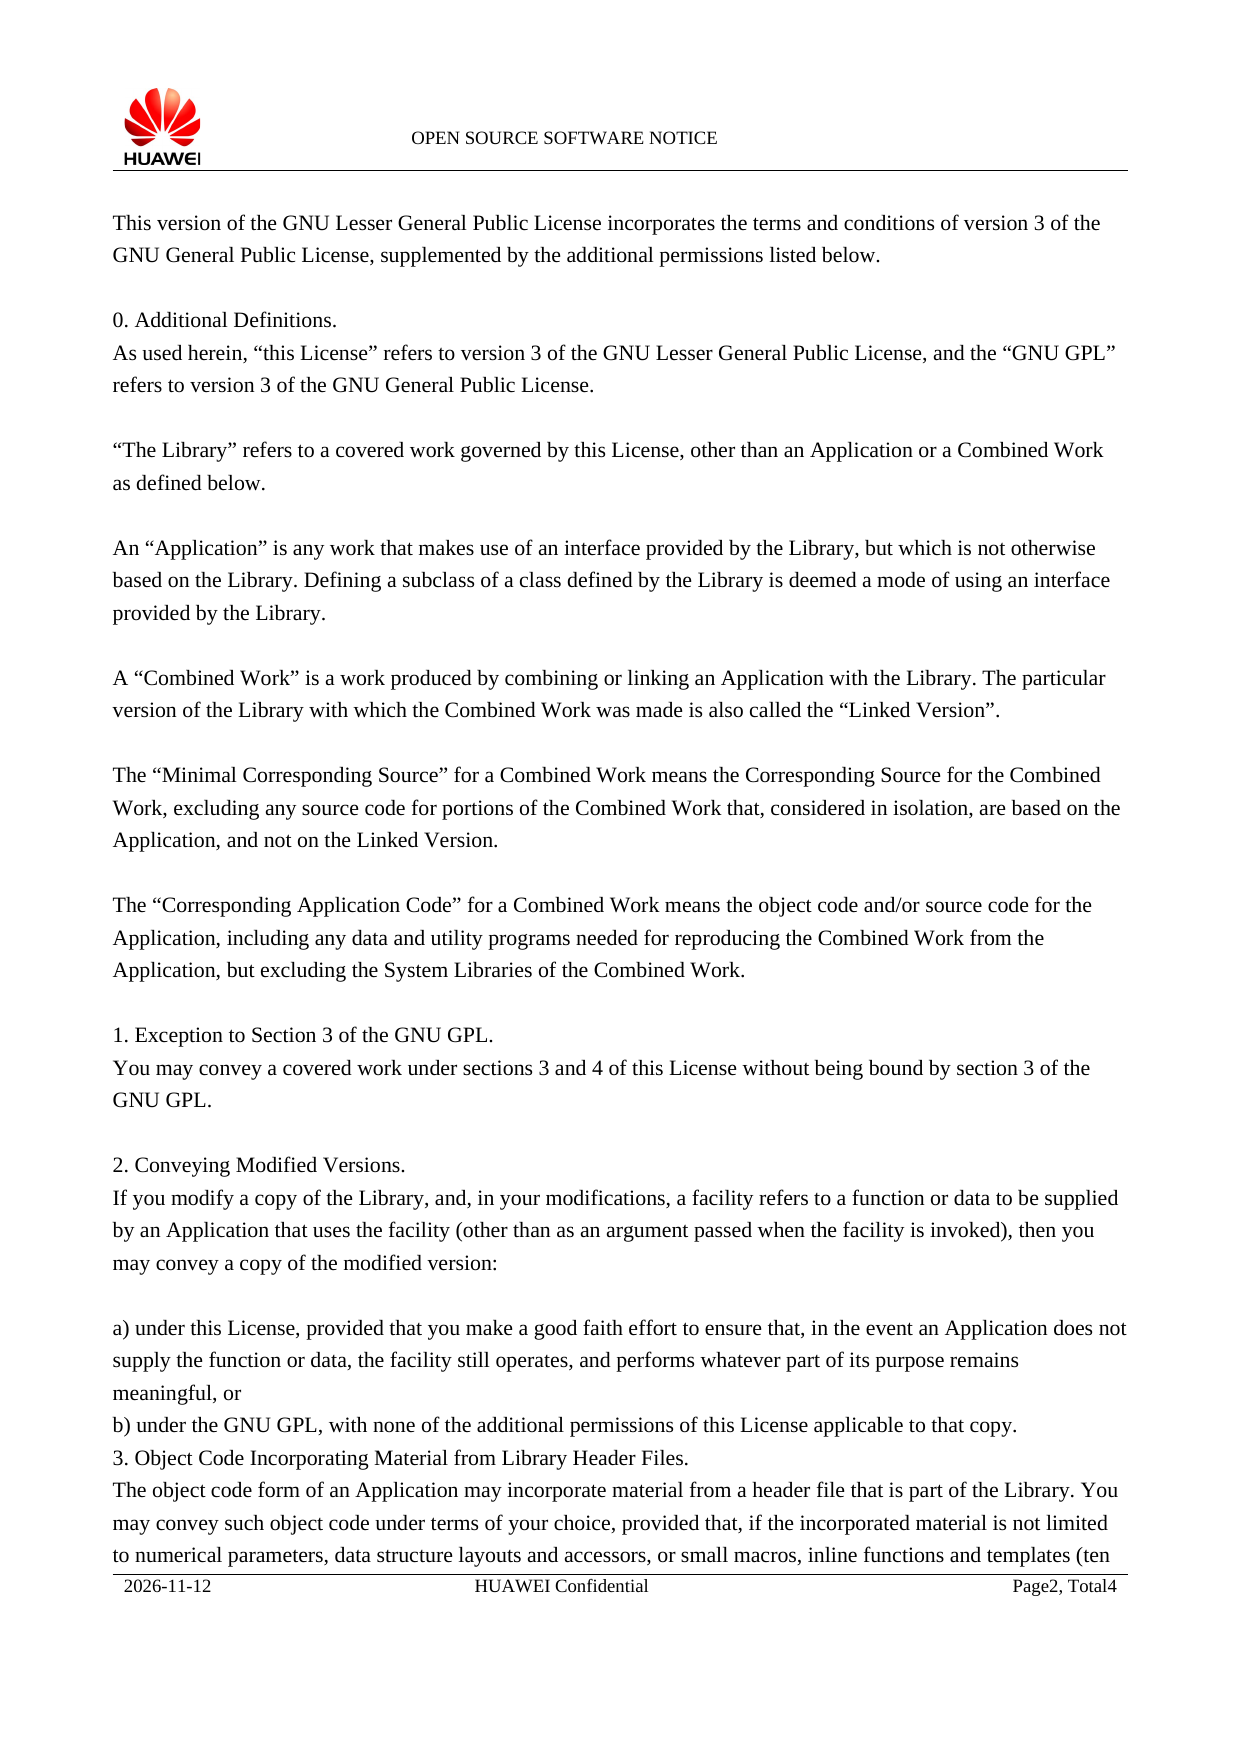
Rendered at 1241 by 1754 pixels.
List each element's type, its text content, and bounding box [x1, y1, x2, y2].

text b) under the GNU GPL, with none of the additional permissions of this License applicable to that copy. [112, 1409, 1128, 1441]
text 1. Exception to Section 3 of the GNU GPL. [112, 1019, 1128, 1051]
text a) under this License, provided that you make a good faith effort to ensure that, in the event an Application does not supply the function or data, the facility still operates, and performs whatever part of its purpose remains meaningful, or [112, 1311, 1128, 1409]
text If you modify a copy of the Library, and, in your modifications, a facility refers to a function or data to be supplied by an Application that uses the facility (other than as an argument passed when the facility is invoked), then you may convey a copy of the modified version: [112, 1181, 1128, 1279]
text A “Combined Work” is a work produced by combining or linking an Application with the Library. The particular version of the Library with which the Combined Work was made is also called the “Linked Version”. [112, 661, 1128, 726]
text “The Library” refers to a covered work governed by this License, other than an Application or a Combined Work as defined below. [112, 434, 1128, 499]
text The “Corresponding Application Code” for a Combined Work means the object code and/or source code for the Application, including any data and utility programs needed for reproducing the Combined Work from the Application, but excluding the System Libraries of the Combined Work. [112, 889, 1128, 986]
text As used herein, “this License” refers to version 3 of the GNU Lesser General Public License, and the “GNU GPL” refers to version 3 of the GNU General Public License. [112, 336, 1128, 401]
picture [124, 88, 201, 165]
text This version of the GNU Lesser General Public License incorporates the terms and conditions of version 3 of the GNU General Public License, supplemented by the additional permissions listed below. [112, 206, 1128, 271]
text You may convey a covered work under sections 3 and 4 of this License without being bound by section 3 of the GNU GPL. [112, 1051, 1128, 1116]
text 2. Conveying Modified Versions. [112, 1149, 1128, 1181]
text 0. Additional Definitions. [112, 304, 1128, 336]
text 3. Object Code Incorporating Material from Library Header Files. [112, 1441, 1128, 1474]
text An “Application” is any work that makes use of an interface provided by the Library, but which is not otherwise based on the Library. Defining a subclass of a class defined by the Library is deemed a mode of using an interface provided by the Library. [112, 531, 1128, 629]
text The “Minimal Corresponding Source” for a Combined Work means the Corresponding Source for the Combined Work, excluding any source code for portions of the Combined Work that, considered in isolation, are based on the Application, and not on the Linked Version. [112, 759, 1128, 856]
